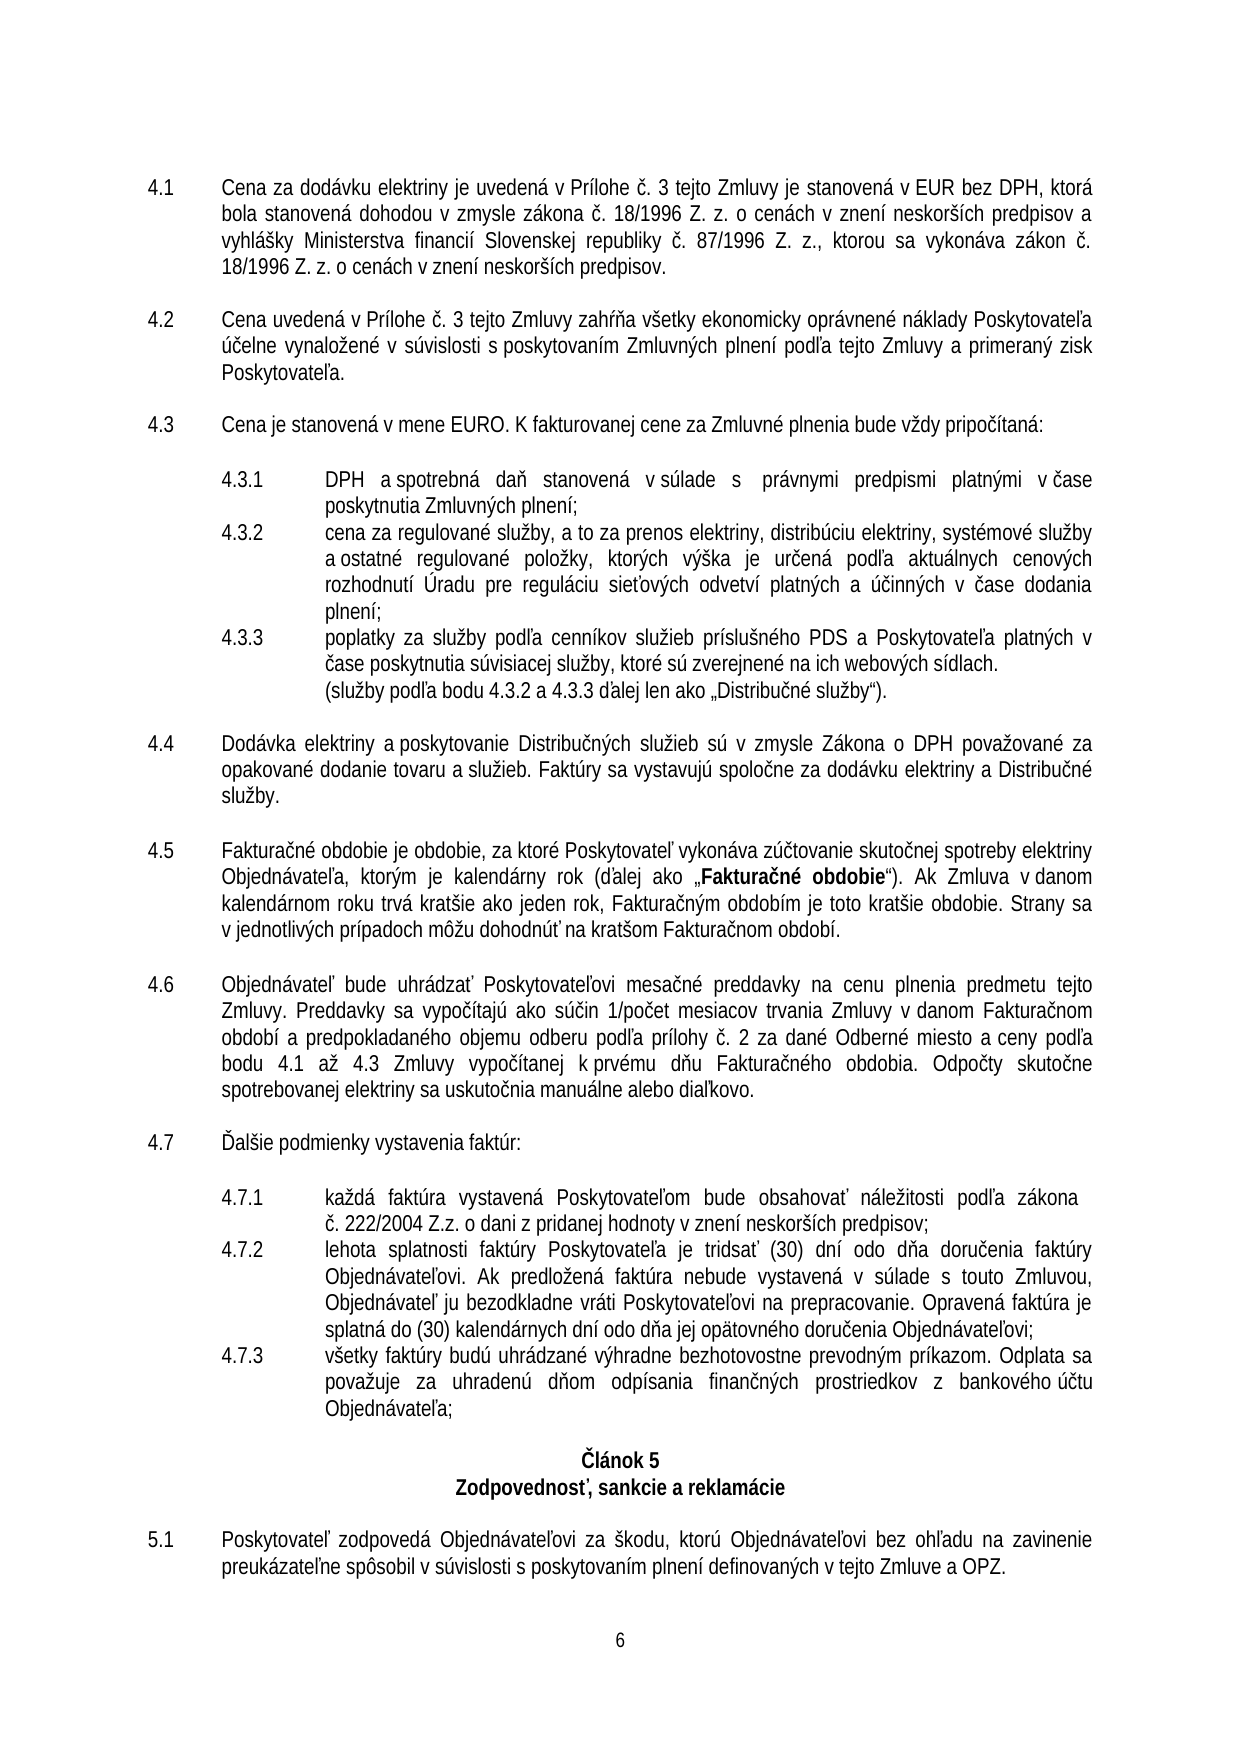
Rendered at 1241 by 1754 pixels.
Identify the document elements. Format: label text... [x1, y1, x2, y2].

list DPH a spotrebná daň stanovená v súlade s právnymi predpismi platnými v čase poskytnutia Zmluvných plnení; [221, 466, 1093, 519]
list poplatky za služby podľa cenníkov služieb príslušného PDS a Poskytovateľa platných v čase poskytnutia súvisiacej služby, ktoré sú zverejnené na ich webových sídlach. [221, 624, 1093, 677]
list lehota splatnosti faktúry Poskytovateľa je tridsať (30) dní odo dňa doručenia faktúry Objednávateľovi. Ak predložená faktúra nebude vystavená v súlade s touto Zmluvou, Objednávateľ ju bezodkladne vráti Poskytovateľovi na prepracovanie. Opravená faktúra je splatná do (30) kalendárnych dní odo dňa jej opätovného doručenia Objednávateľovi; [221, 1236, 1093, 1342]
list Cena za dodávku elektriny je uvedená v Prílohe č. 3 tejto Zmluvy je stanovená v EUR bez DPH, ktorá bola stanovená dohodou v zmysle zákona č. 18/1996 Z. z. o cenách v znení neskorších predpisov a vyhlášky Ministerstva financií Slovenskej republiky č. 87/1996 Z. z., ktorou sa vykonáva zákon č. 18/1996 Z. z. o cenách v znení neskorších predpisov. [148, 174, 1093, 279]
list Ďalšie podmienky vystavenia faktúr: [148, 1129, 1093, 1155]
list každá faktúra vystavená Poskytovateľom bude obsahovať náležitosti podľa zákona č. 222/2004 Z.z. o dani z pridanej hodnoty v znení neskorších predpisov; [221, 1184, 1093, 1236]
text Zodpovednosť, sankcie a reklamácie [148, 1474, 1093, 1500]
list Dodávka elektriny a poskytovanie Distribučných služieb sú v zmysle Zákona o DPH považované za opakované dodanie tovaru a služieb. Faktúry sa vystavujú spoločne za dodávku elektriny a Distribučné služby. [148, 729, 1093, 808]
text (služby podľa bodu 4.3.2 a 4.3.3 ďalej len ako „Distribučné služby“). [325, 677, 1093, 703]
text Článok 5 [148, 1447, 1093, 1474]
list Cena uvedená v Prílohe č. 3 tejto Zmluvy zahŕňa všetky ekonomicky oprávnené náklady Poskytovateľa účelne vynaložené v súvislosti s poskytovaním Zmluvných plnení podľa tejto Zmluvy a primeraný zisk Poskytovateľa. [148, 306, 1093, 385]
list Poskytovateľ zodpovedá Objednávateľovi za škodu, ktorú Objednávateľovi bez ohľadu na zavinenie preukázateľne spôsobil v súvislosti s poskytovaním plnení definovaných v tejto Zmluve a OPZ. [148, 1526, 1093, 1579]
list všetky faktúry budú uhrádzané výhradne bezhotovostne prevodným príkazom. Odplata sa považuje za uhradenú dňom odpísania finančných prostriedkov z bankového účtu Objednávateľa; [221, 1342, 1093, 1421]
list Cena je stanovená v mene EURO. K fakturovanej cene za Zmluvné plnenia bude vždy pripočítaná: [148, 411, 1093, 437]
list Objednávateľ bude uhrádzať Poskytovateľovi mesačné preddavky na cenu plnenia predmetu tejto Zmluvy. Preddavky sa vypočítajú ako súčin 1/počet mesiacov trvania Zmluvy v danom Fakturačnom období a predpokladaného objemu odberu podľa prílohy č. 2 za dané Odberné miesto a ceny podľa bodu 4.1 až 4.3 Zmluvy vypočítanej k prvému dňu Fakturačného obdobia. Odpočty skutočne spotrebovanej elektriny sa uskutočnia manuálne alebo diaľkovo. [148, 971, 1093, 1103]
list cena za regulované služby, a to za prenos elektriny, distribúciu elektriny, systémové služby a ostatné regulované položky, ktorých výška je určená podľa aktuálnych cenových rozhodnutí Úradu pre reguláciu sieťových odvetví platných a účinných v čase dodania plnení; [221, 519, 1093, 624]
list Fakturačné obdobie je obdobie, za ktoré Poskytovateľ vykonáva zúčtovanie skutočnej spotreby elektriny Objednávateľa, ktorým je kalendárny rok (ďalej ako „Fakturačné obdobie“). Ak Zmluva v danom kalendárnom roku trvá kratšie ako jeden rok, Fakturačným obdobím je toto kratšie obdobie. Strany sa v jednotlivých prípadoch môžu dohodnúť na kratšom Fakturačnom období. [148, 837, 1093, 942]
